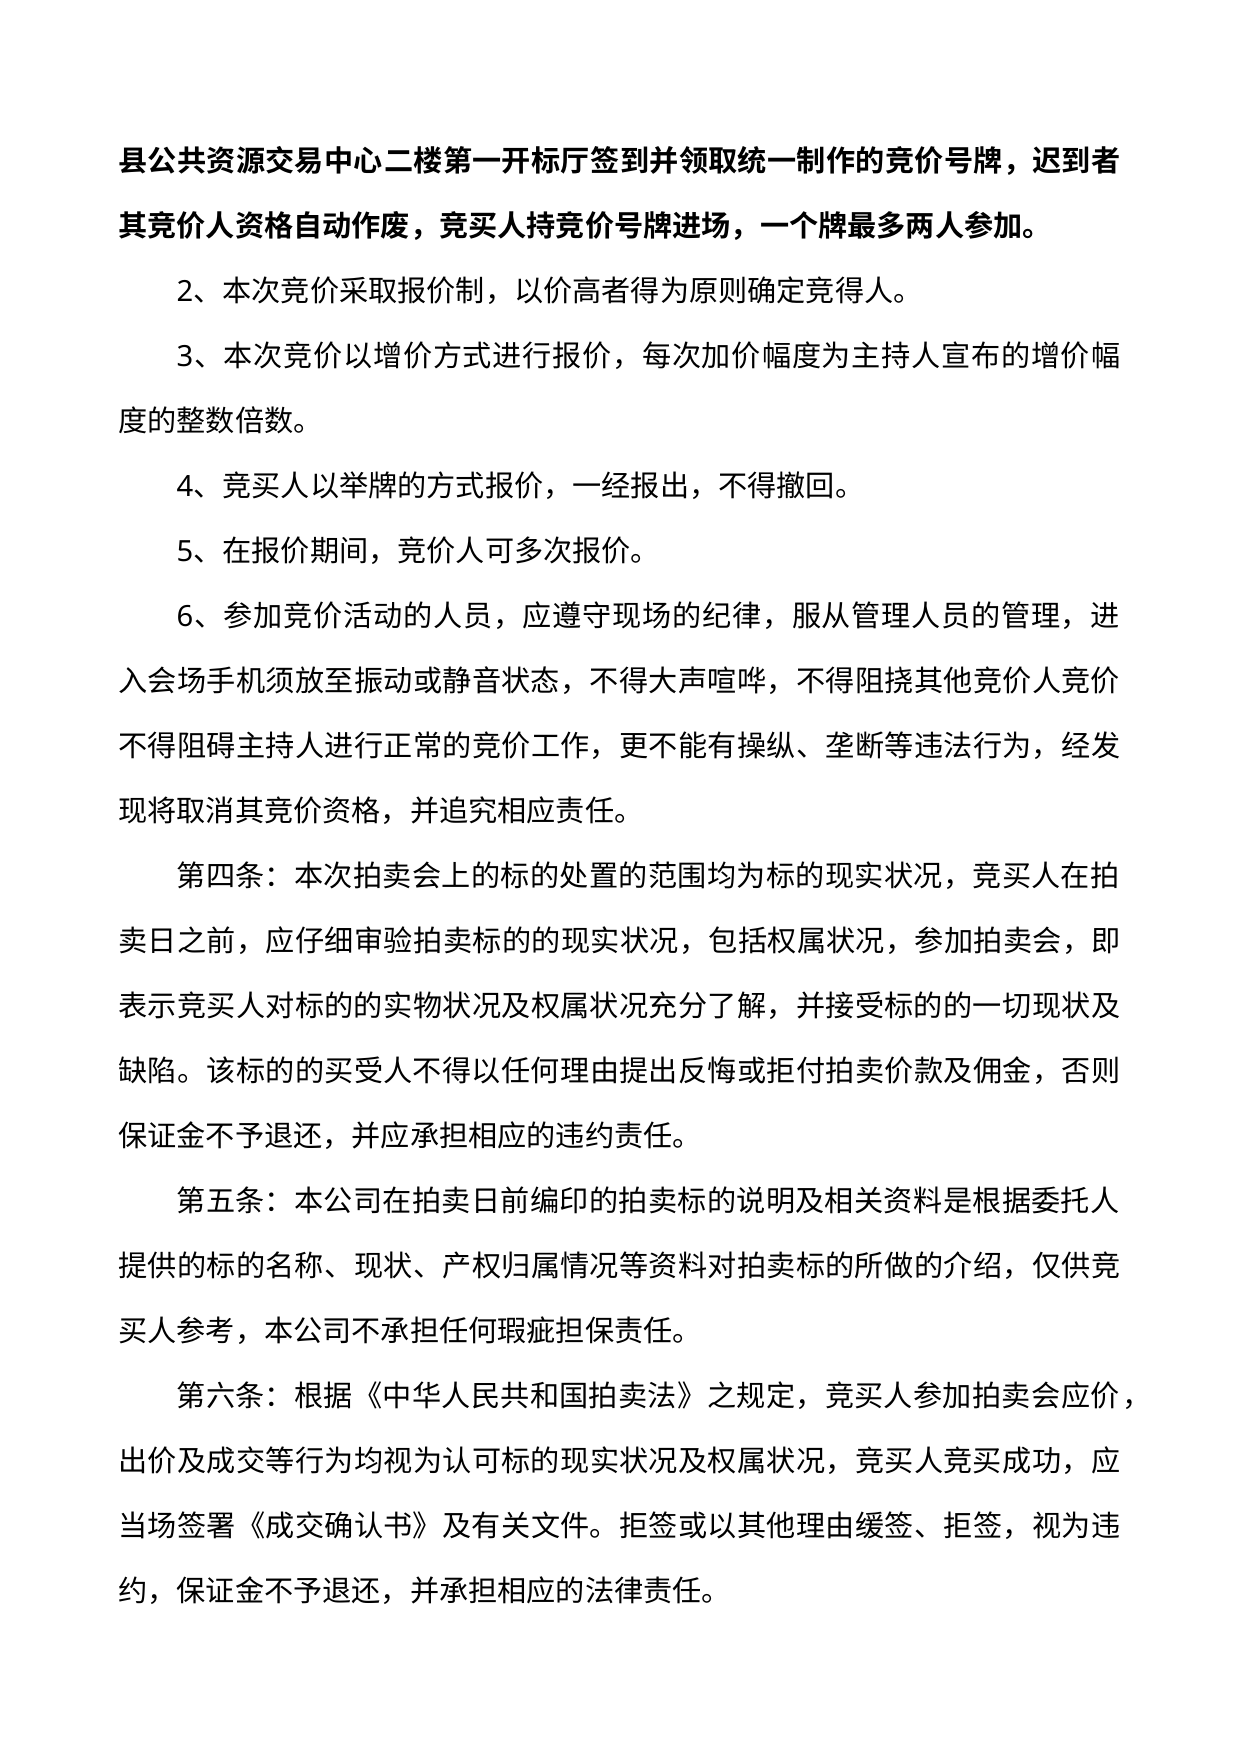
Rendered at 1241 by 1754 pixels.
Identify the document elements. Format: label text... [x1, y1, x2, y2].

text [118, 126, 1122, 256]
text 第六条：根据《中华人民共和国拍卖法》之规定，竞买人参加拍卖会应价，出价及成交等行为均视为认可标的现实状况及权属状况，竞买人竞买成功，应当场签署《成交确认书》及有关文件。拒签或以其他理由缓签、拒签，视为违约，保证金不予退还，并承担相应的法律责任。 [118, 1361, 1122, 1621]
text 2、本次竞价采取报价制，以价高者得为原则确定竞得人。 [118, 256, 1122, 321]
text 5、在报价期间，竞价人可多次报价。 [118, 516, 1122, 581]
text 第五条：本公司在拍卖日前编印的拍卖标的说明及相关资料是根据委托人提供的标的名称、现状、产权归属情况等资料对拍卖标的所做的介绍，仅供竞买人参考，本公司不承担任何瑕疵担保责任。 [118, 1166, 1122, 1361]
text 4、竞买人以举牌的方式报价，一经报出，不得撤回。 [118, 451, 1122, 516]
text 第四条：本次拍卖会上的标的处置的范围均为标的现实状况，竞买人在拍卖日之前，应仔细审验拍卖标的的现实状况，包括权属状况，参加拍卖会，即表示竞买人对标的的实物状况及权属状况充分了解，并接受标的的一切现状及缺陷。该标的的买受人不得以任何理由提出反悔或拒付拍卖价款及佣金，否则保证金不予退还，并应承担相应的违约责任。 [118, 841, 1122, 1166]
text 6、参加竞价活动的人员，应遵守现场的纪律，服从管理人员的管理，进入会场手机须放至振动或静音状态，不得大声喧哗，不得阻挠其他竞价人竞价，不得阻碍主持人进行正常的竞价工作，更不能有操纵、垄断等违法行为，经发现将取消其竞价资格，并追究相应责任。 [118, 581, 1122, 841]
text 3、本次竞价以增价方式进行报价，每次加价幅度为主持人宣布的增价幅度的整数倍数。 [118, 321, 1122, 451]
